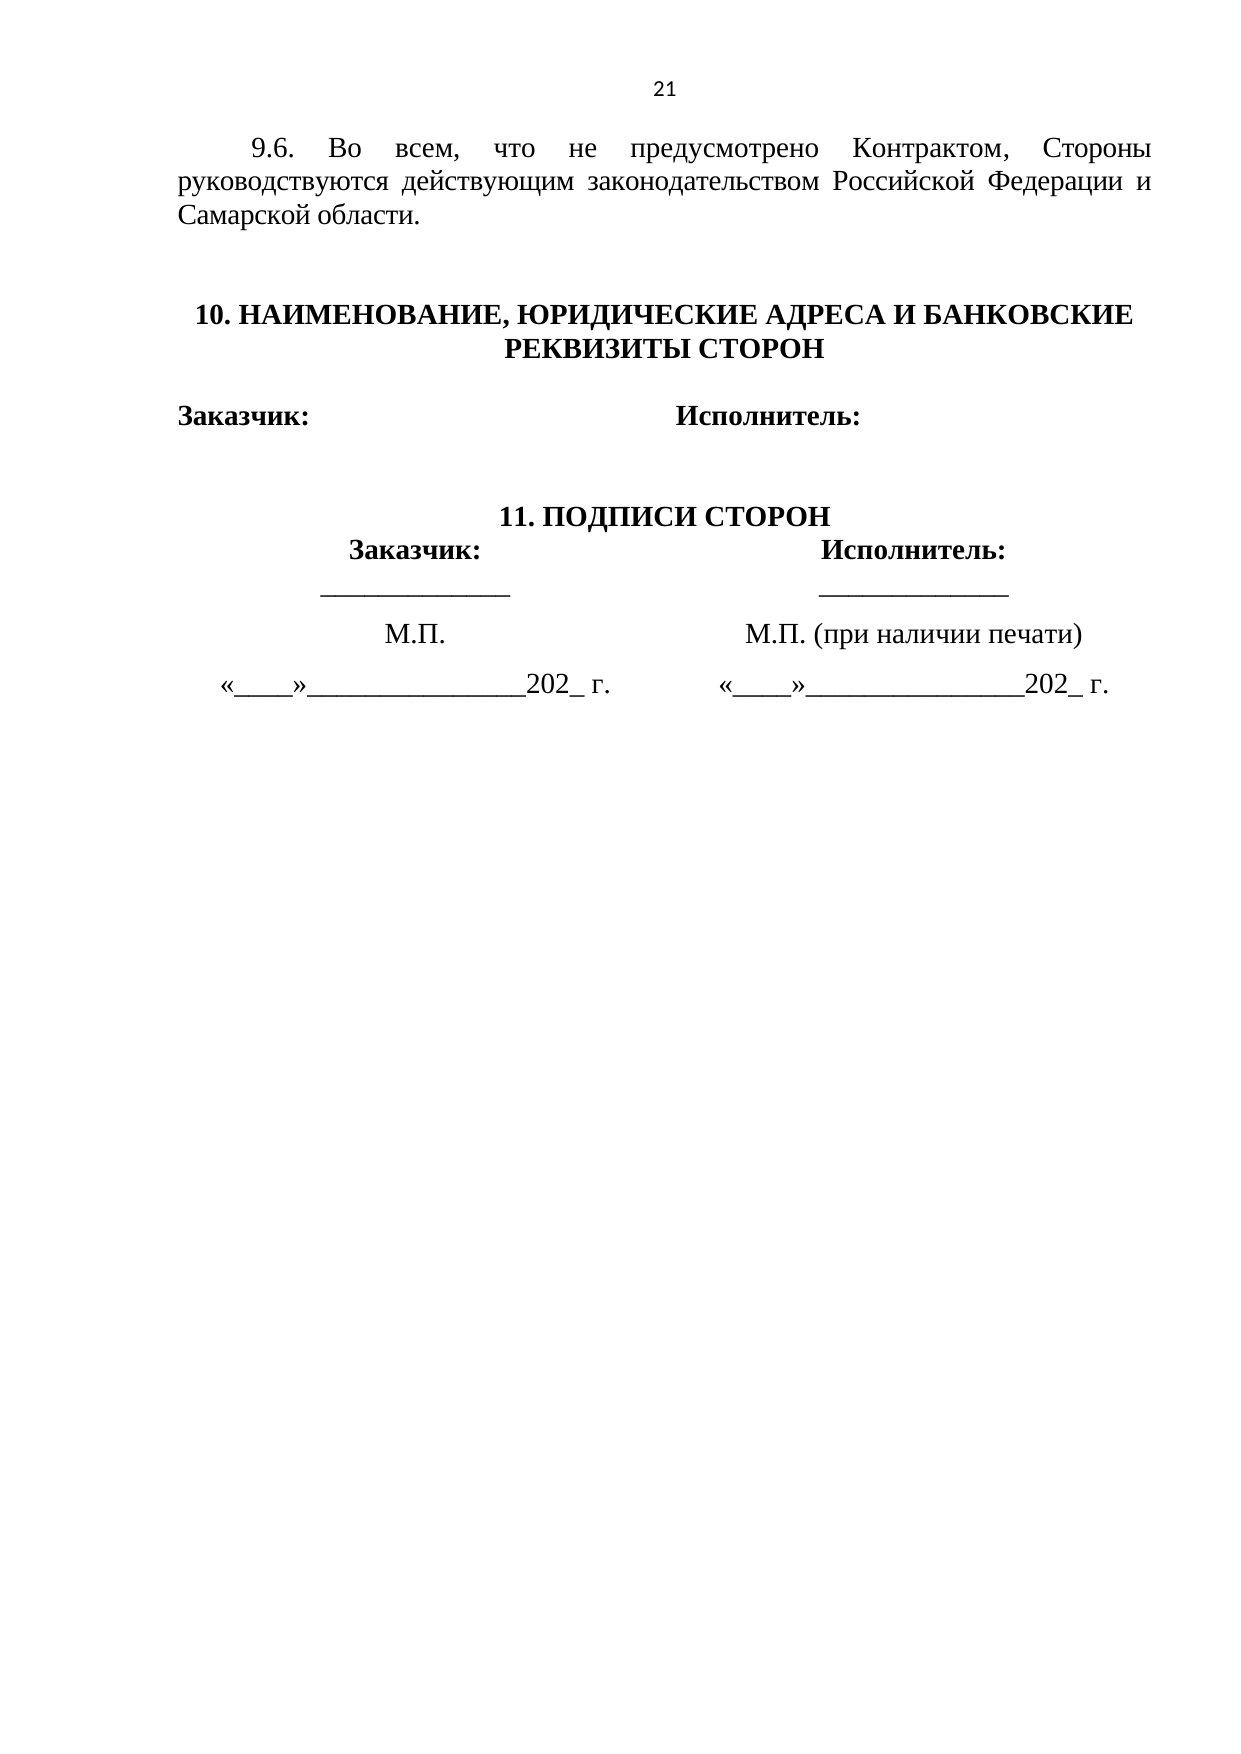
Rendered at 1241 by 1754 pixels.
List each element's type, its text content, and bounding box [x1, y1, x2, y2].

text 9.6. Во всем, что не предусмотрено Контрактом, Стороны руководствуются действующим законодательством Российской Федерации и Самарской области. [177, 130, 1152, 230]
table_header 11. ПОДПИСИ СТОРОН [166, 465, 1163, 532]
table_header Исполнитель: [664, 398, 1163, 432]
table_cell Заказчик: _____________ М.П. «____»_______________202_ г. [166, 532, 664, 700]
table_header Заказчик: [166, 398, 664, 432]
table_cell Исполнитель: _____________ М.П. (при наличии печати) «____»_______________202_ г. [664, 532, 1163, 700]
text 10. НАИМЕНОВАНИЕ, ЮРИДИЧЕСКИЕ АДРЕСА И БаНКОВСКИЕ РЕКВИЗИТЫ СТОРОН [177, 297, 1152, 364]
